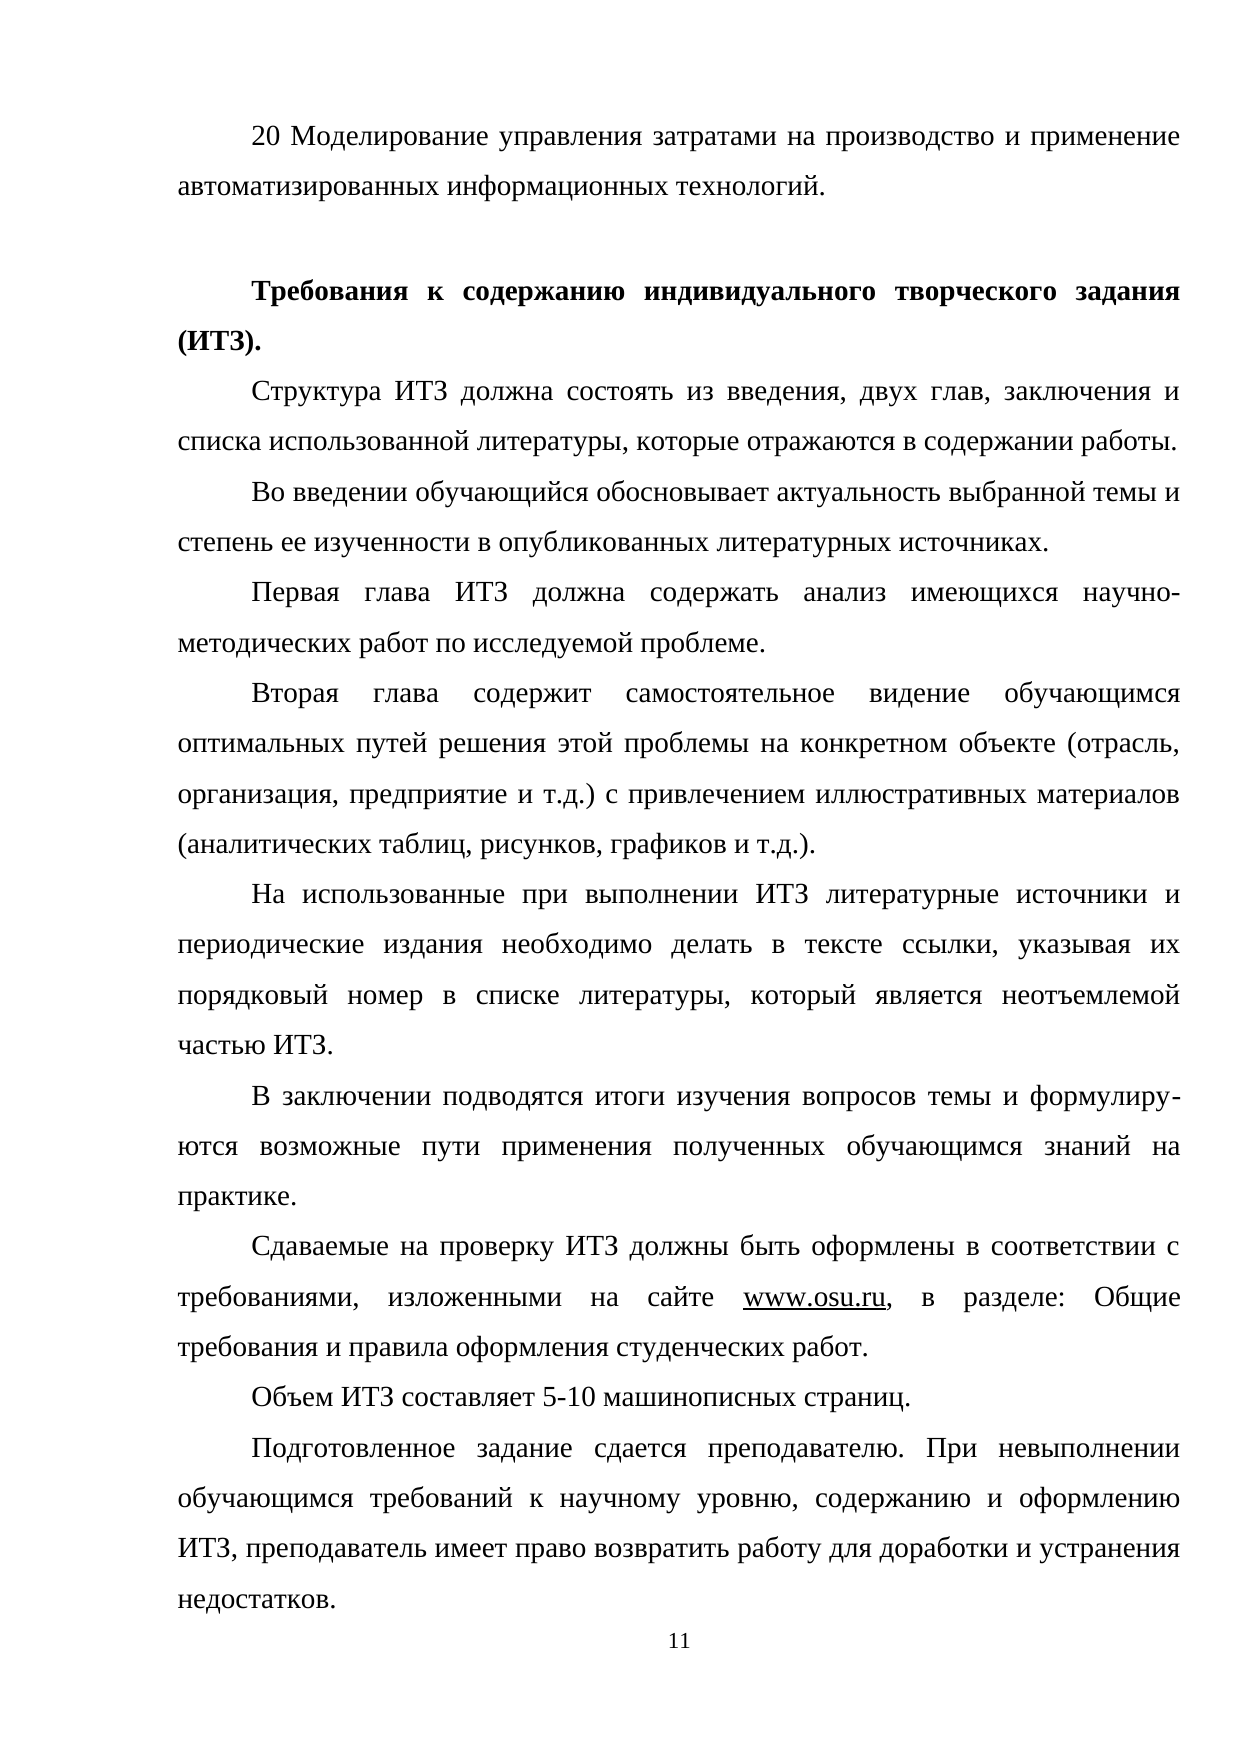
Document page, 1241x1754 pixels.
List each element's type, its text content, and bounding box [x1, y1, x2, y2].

text Сдаваемые на проверку ИТЗ должны быть оформлены в соответствии с требованиями, изложенными на сайте www.osu.ru, в разделе: Общие требования и правила оформления студенческих работ. [177, 1228, 1181, 1363]
text Подготовленное задание сдается преподавателю. При невыполнении обучающимся требований к научному уровню, содержанию и оформлению ИТЗ, преподаватель имеет право возвратить работу для доработки и устранения недостатков. [177, 1430, 1181, 1614]
text 20 Моделирование управления затратами на производство и применение автоматизированных информационных технологий. [177, 118, 1181, 202]
text Первая глава ИТЗ должна содержать анализ имеющихся научно-методических работ по исследуемой проблеме. [177, 574, 1181, 658]
text В заключении подводятся итоги изучения вопросов темы и формулируются возможные пути применения полученных обучающимся знаний на практике. [177, 1078, 1181, 1212]
text Вторая глава содержит самостоятельное видение обучающимся оптимальных путей решения этой проблемы на конкретном объекте (отрасль, организация, предприятие и т.д.) с привлечением иллюстративных материалов (аналитических таблиц, рисунков, графиков и т.д.). [177, 675, 1181, 859]
text Требования к содержанию индивидуального творческого задания (ИТЗ). [177, 273, 1181, 356]
text Во введении обучающийся обосновывает актуальность выбранной темы и степень ее изученности в опубликованных литературных источниках. [177, 474, 1181, 558]
text На использованные при выполнении ИТЗ литературные источники и периодические издания необходимо делать в тексте ссылки, указывая их порядковый номер в списке литературы, который является неотъемлемой частью ИТЗ. [177, 876, 1181, 1061]
text Объем ИТЗ составляет 5-10 машинописных страниц. [177, 1379, 1181, 1413]
text Структура ИТЗ должна состоять из введения, двух глав, заключения и списка использованной литературы, которые отражаются в содержании работы. [177, 373, 1181, 457]
